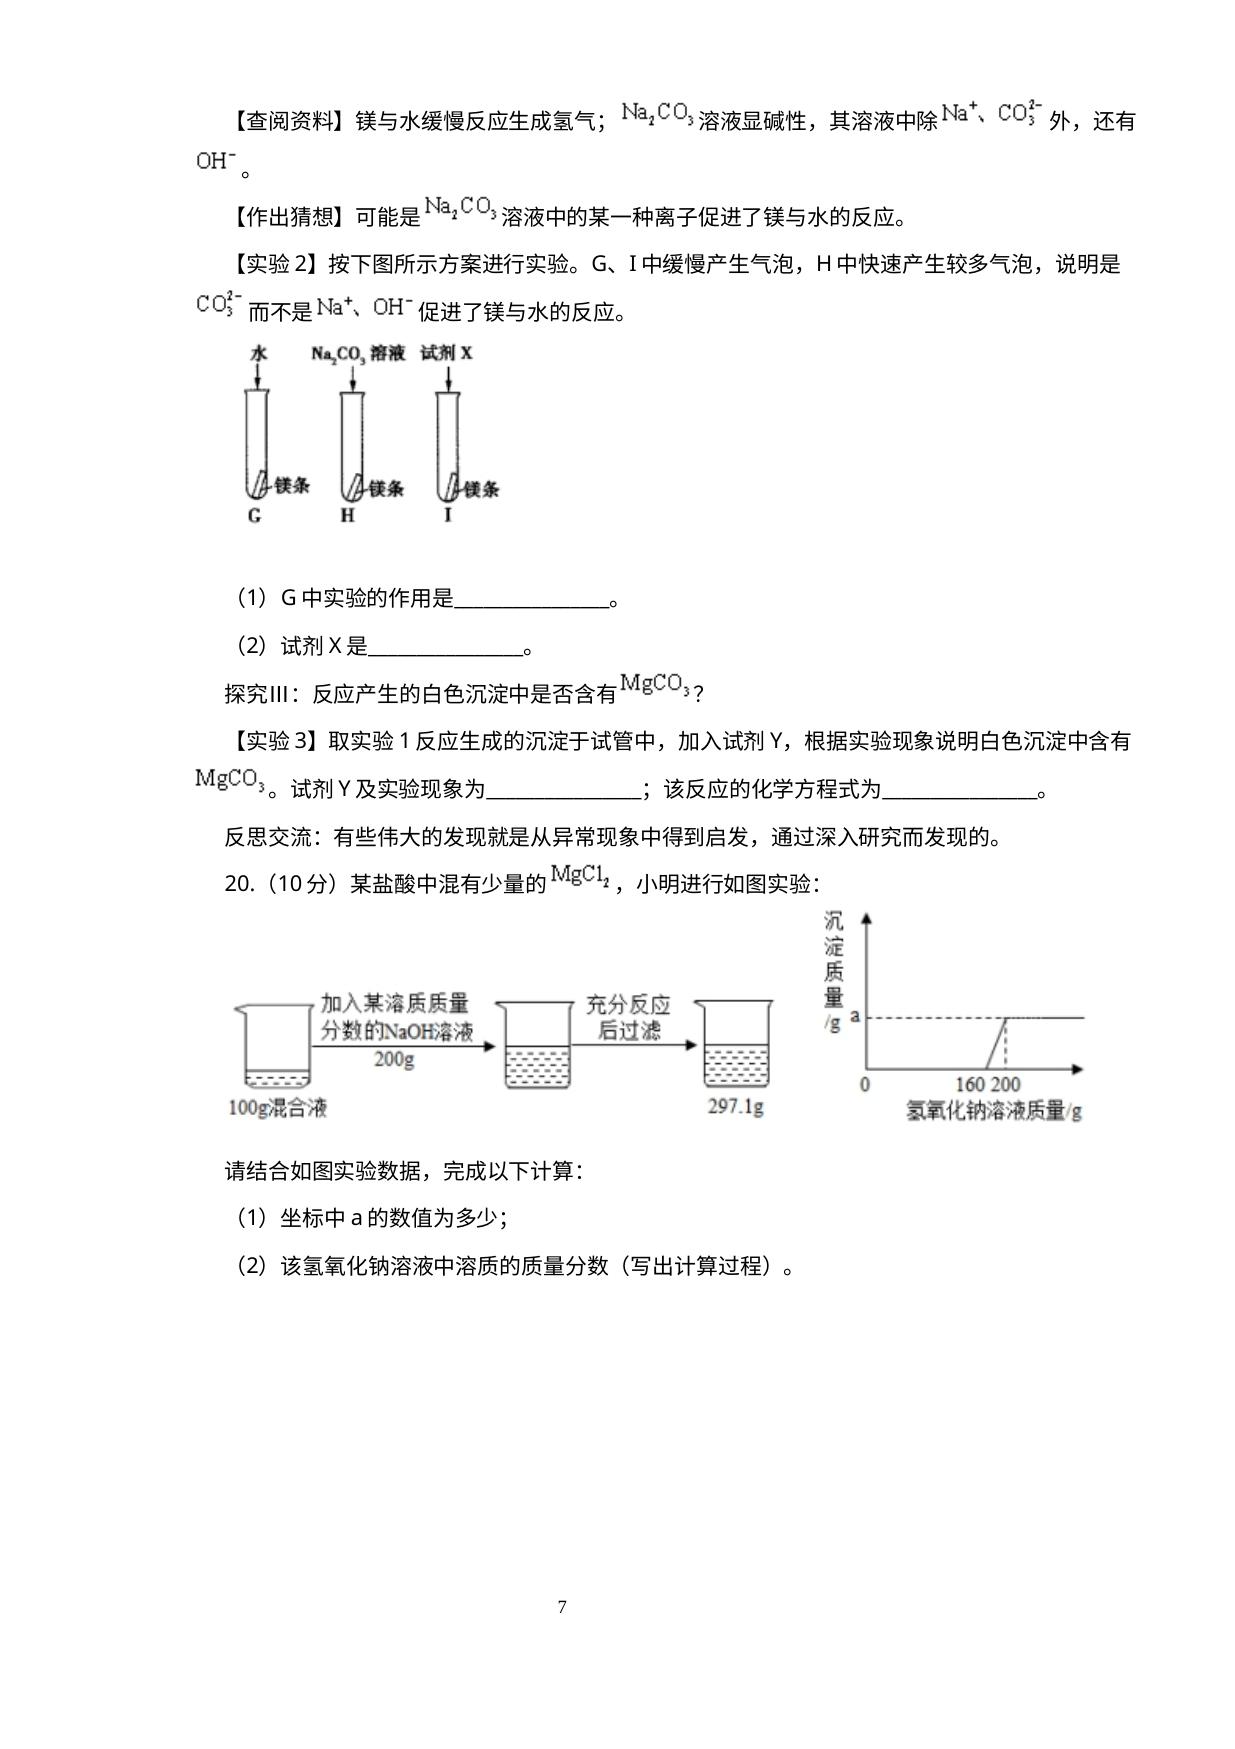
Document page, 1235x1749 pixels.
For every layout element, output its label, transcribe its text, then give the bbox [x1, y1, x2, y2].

text 【作出猜想】可能是溶液中的某一种离子促进了镁与水的反应。 [193, 191, 1159, 239]
text （1）G中实验的作用是________________。 [193, 573, 1159, 621]
text 【实验3】取实验1反应生成的沉淀于试管中，加入试剂Y，根据实验现象说明白色沉淀中含有。试剂Y及实验现象为________________；该反应的化学方程式为________________。 [193, 716, 1159, 812]
text 20.（10分）某盐酸中混有少量的，小明进行如图实验： [193, 859, 1159, 907]
picture [938, 96, 1050, 132]
picture [193, 143, 242, 177]
picture [224, 907, 1089, 1126]
picture [313, 290, 419, 323]
text （2）试剂X是________________。 [193, 621, 1159, 668]
picture [547, 859, 615, 894]
picture [193, 286, 248, 323]
text 【实验2】按下图所示方案进行实验。G、I中缓慢产生气泡，H中快速产生较多气泡，说明是而不是促进了镁与水的反应。 [193, 239, 1159, 334]
picture [224, 334, 506, 530]
text 请结合如图实验数据，完成以下计算： [193, 1146, 1159, 1193]
picture [618, 668, 694, 703]
picture [193, 763, 269, 799]
text 反思交流：有些伟大的发现就是从异常现象中得到启发，通过深入研究而发现的。 [193, 812, 1159, 859]
picture [618, 97, 698, 132]
text （1）坐标中a的数值为多少； [193, 1193, 1159, 1241]
text 探究Ⅲ：反应产生的白色沉淀中是否含有？ [193, 668, 1159, 716]
text （2）该氢氧化钠溶液中溶质的质量分数（写出计算过程）。 [193, 1241, 1159, 1289]
picture [421, 191, 501, 226]
text 【查阅资料】镁与水缓慢反应生成氢气；溶液显碱性，其溶液中除外，还有。 [193, 96, 1159, 191]
